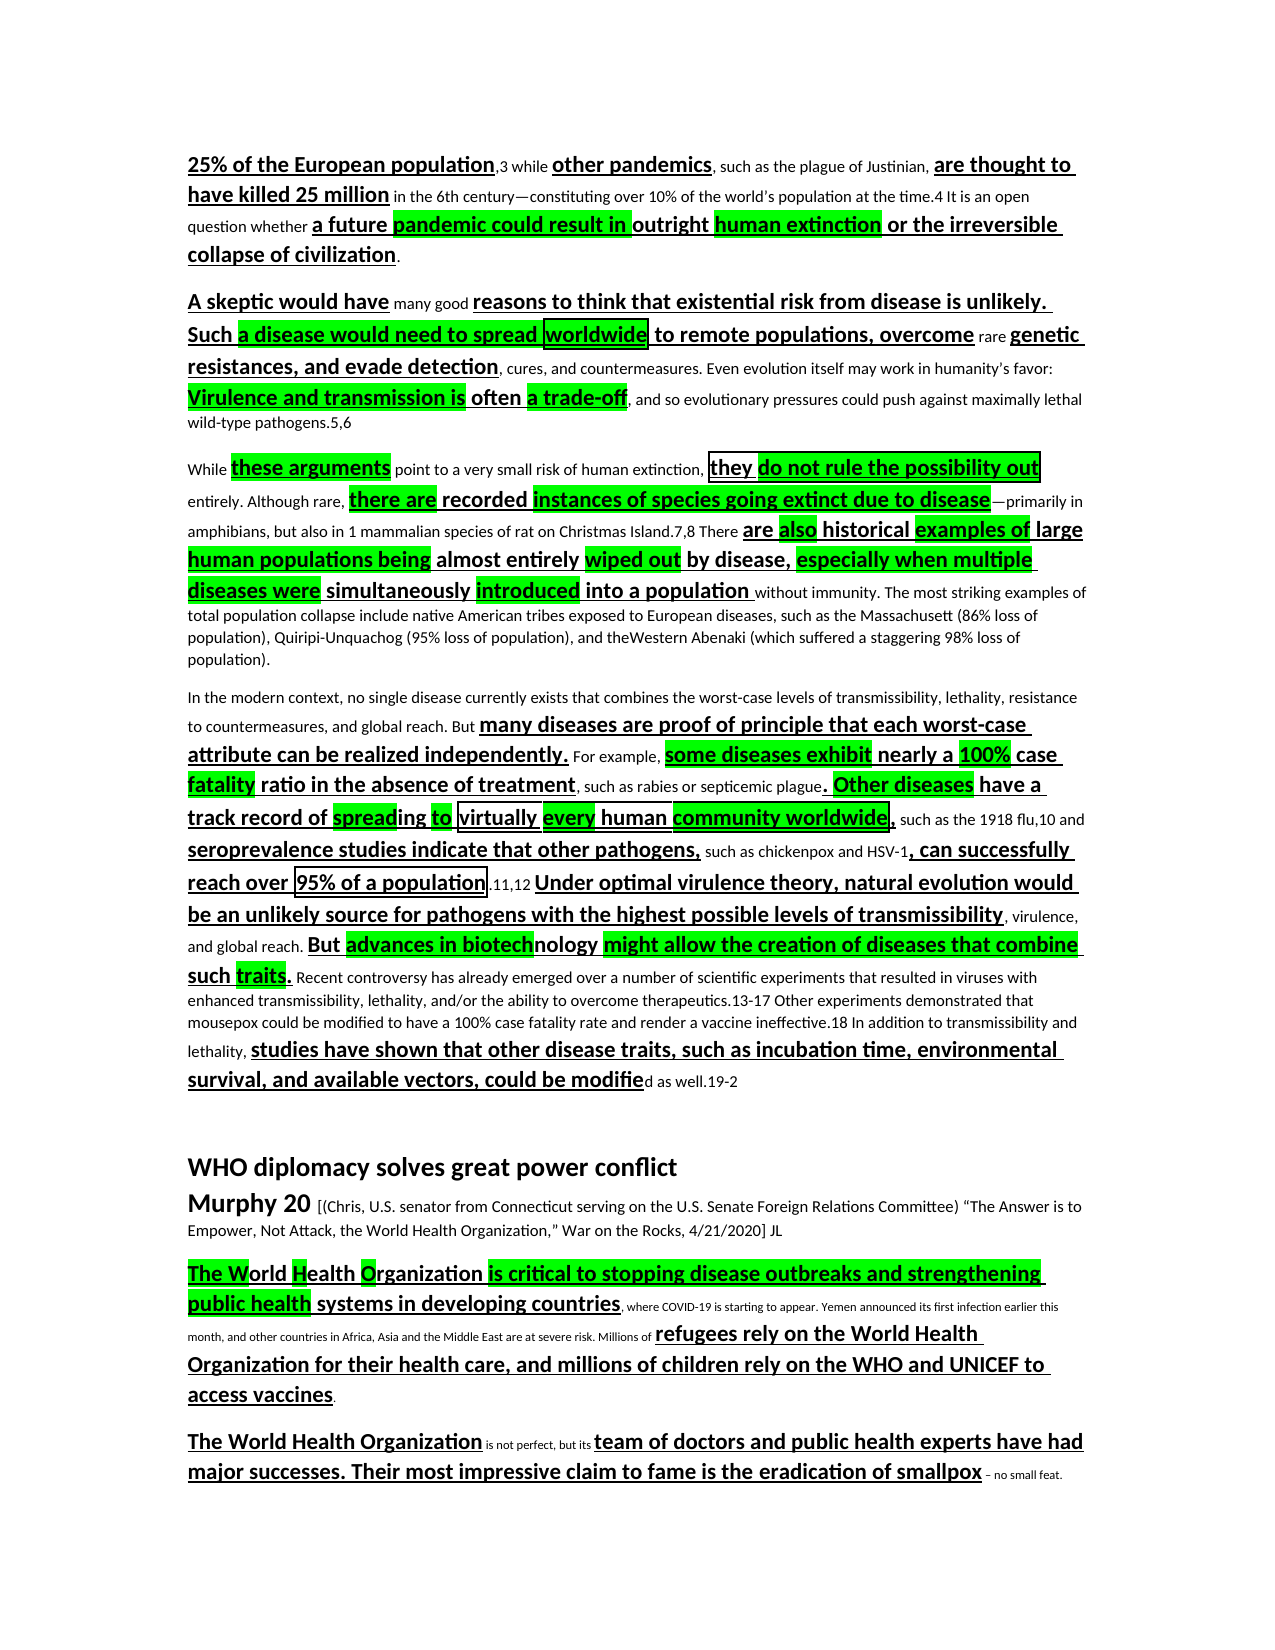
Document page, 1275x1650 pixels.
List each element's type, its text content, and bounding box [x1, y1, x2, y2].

text The World Health Organization is critical to stopping disease outbreaks and strengthening public health systems in developing countries, where COVID-19 is starting to appear. Yemen announced its first infection earlier this month, and other countries in Africa, Asia and the Middle East are at severe risk. Millions of refugees rely on the World Health Organization for their health care, and millions of children rely on the WHO and UNICEF to access vaccines. [187, 1259, 1087, 1408]
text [187, 150, 1087, 269]
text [187, 1427, 1087, 1485]
text In the modern context, no single disease currently exists that combines the worst-case levels of transmissibility, lethality, resistance to countermeasures, and global reach. But many diseases are proof of principle that each worst-case attribute can be realized independently. For example, some diseases exhibit nearly a 100% case fatality ratio in the absence of treatment, such as rabies or septicemic plague. Other diseases have a track record of spreading to virtually every human community worldwide, such as the 1918 flu,10 and seroprevalence studies indicate that other pathogens, such as chickenpox and HSV-1, can successfully reach over 95% of a population.11,12 Under optimal virulence theory, natural evolution would be an unlikely source for pathogens with the highest possible levels of transmissibility, virulence, and global reach. But advances in biotechnology might allow the creation of diseases that combine such traits. Recent controversy has already emerged over a number of scientific experiments that resulted in viruses with enhanced transmissibility, lethality, and/or the ability to overcome therapeutics.13-17 Other experiments demonstrated that mousepox could be modified to have a 100% case fatality rate and render a vaccine ineffective.18 In addition to transmissibility and lethality, studies have shown that other disease traits, such as incubation time, environmental survival, and available vectors, could be modified as well.19-2 [187, 688, 1087, 1093]
text A skeptic would have many good reasons to think that existential risk from disease is unlikely. Such a disease would need to spread worldwide to remote populations, overcome rare genetic resistances, and evade detection, cures, and countermeasures. Even evolution itself may work in humanity’s favor: Virulence and transmission is often a trade-off, and so evolutionary pressures could push against maximally lethal wild-type pathogens.5,6 [187, 287, 1087, 432]
subtitle WHO diplomacy solves great power conflict [187, 1150, 1087, 1183]
text Murphy 20 [(Chris, U.S. senator from Connecticut serving on the U.S. Senate Foreign Relations Committee) “The Answer is to Empower, Not Attack, the World Health Organization,” War on the Rocks, 4/21/2020] JL [187, 1186, 1087, 1241]
text While these arguments point to a very small risk of human extinction, they do not rule the possibility out entirely. Although rare, there are recorded instances of species going extinct due to disease—primarily in amphibians, but also in 1 mammalian species of rat on Christmas Island.7,8 There are also historical examples of large human populations being almost entirely wiped out by disease, especially when multiple diseases were simultaneously introduced into a population without immunity. The most striking examples of total population collapse include native American tribes exposed to European diseases, such as the Massachusett (86% loss of population), Quiripi-Unquachog (95% loss of population), and theWestern Abenaki (which suffered a staggering 98% loss of population). [187, 451, 1087, 669]
